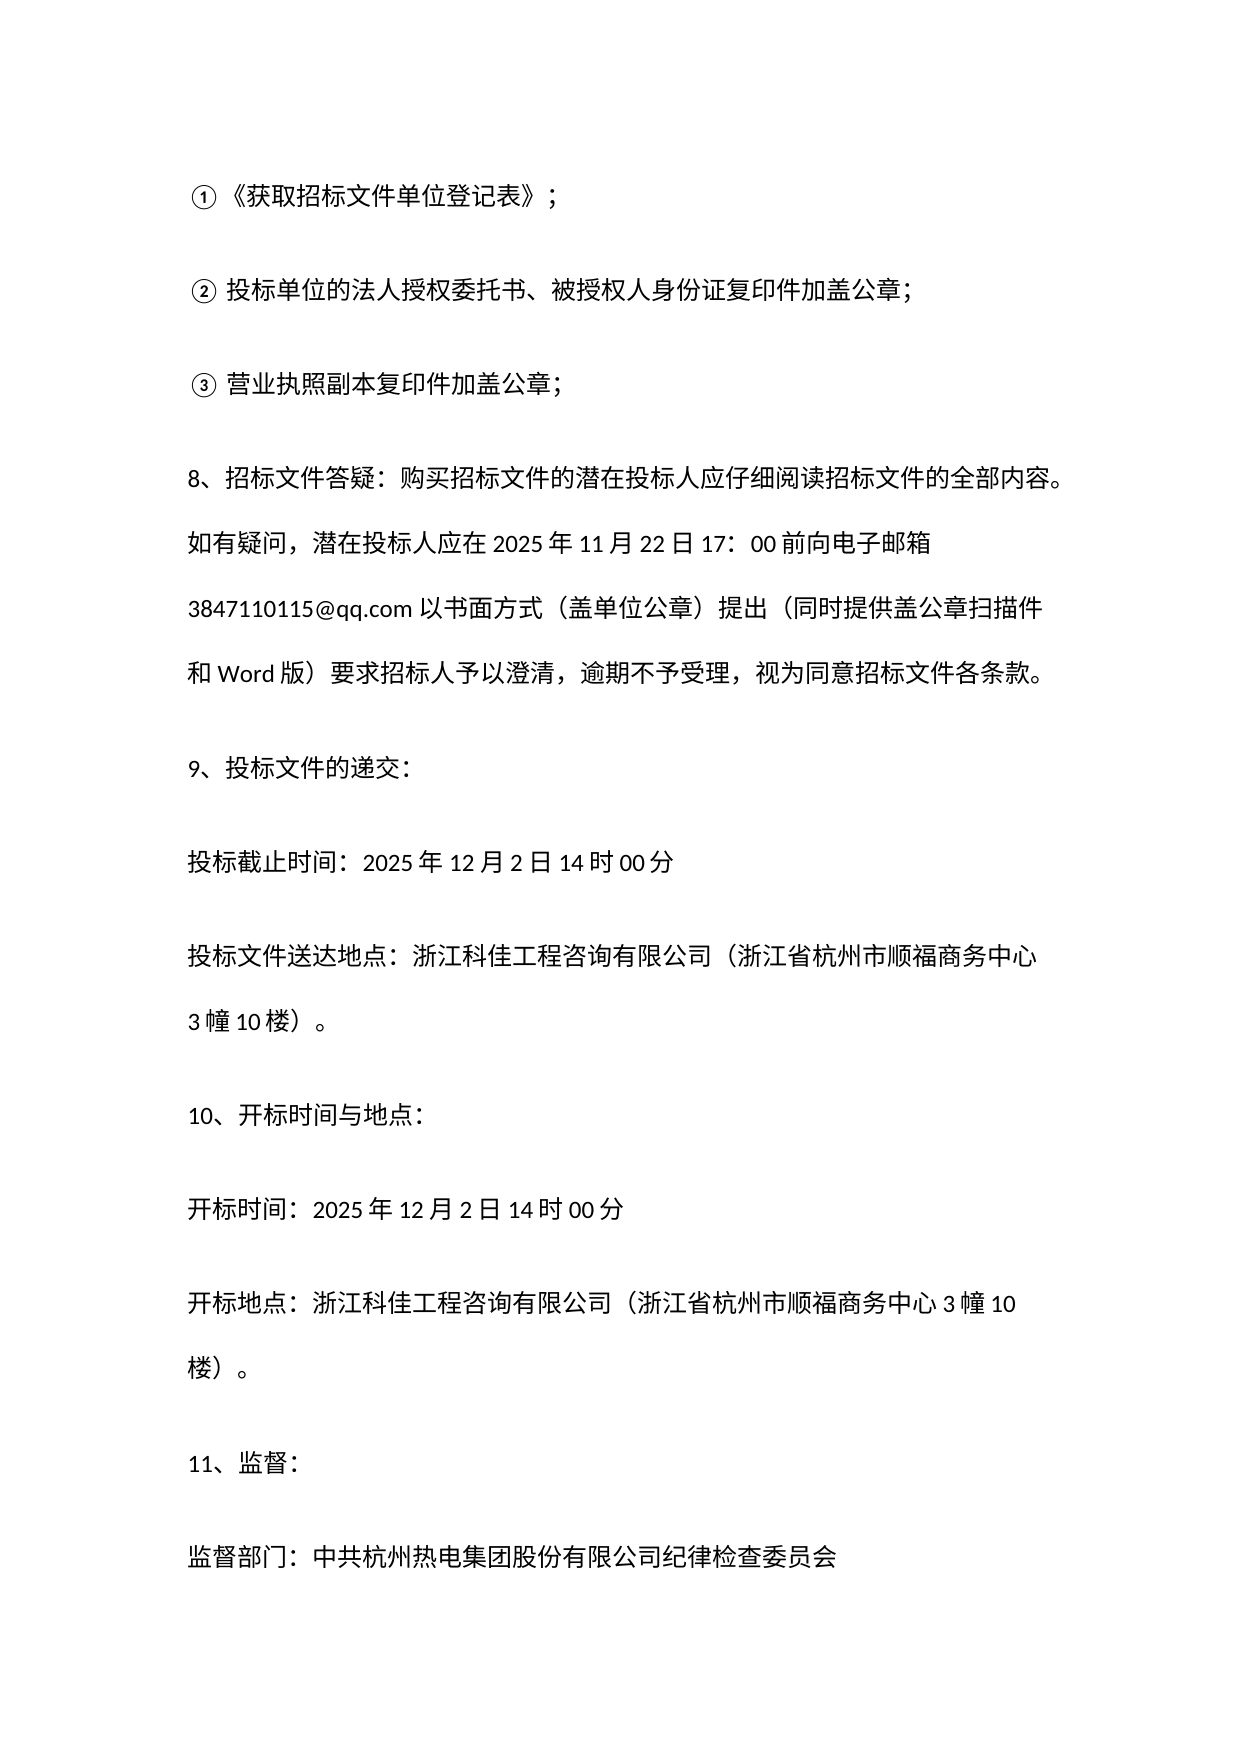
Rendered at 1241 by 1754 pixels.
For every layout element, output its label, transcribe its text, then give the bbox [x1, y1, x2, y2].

text 开标时间：2025年12 月2 日14 时00分 [187, 1175, 1053, 1240]
text ③营业执照副本复印件加盖公章； [187, 350, 1053, 415]
text 9、投标文件的递交： [187, 734, 1053, 799]
text 监督部门：中共杭州热电集团股份有限公司纪律检查委员会 [187, 1523, 1053, 1588]
text 开标地点：浙江科佳工程咨询有限公司（浙江省杭州市顺福商务中心3幢10楼）。 [187, 1269, 1053, 1399]
text 投标文件送达地点：浙江科佳工程咨询有限公司（浙江省杭州市顺福商务中心3幢10楼）。 [187, 922, 1053, 1052]
text ①《获取招标文件单位登记表》； [187, 162, 1053, 227]
text 11、监督： [187, 1429, 1053, 1494]
text 8、招标文件答疑：购买招标文件的潜在投标人应仔细阅读招标文件的全部内容。如有疑问，潜在投标人应在2025年11 月22 日17：00前向电子邮箱3847110115@qq.com以书面方式（盖单位公章）提出（同时提供盖公章扫描件和Word版）要求招标人予以澄清，逾期不予受理，视为同意招标文件各条款。 [187, 444, 1053, 704]
text 10、开标时间与地点： [187, 1081, 1053, 1146]
text 投标截止时间：2025年 12 月2 日14 时00分 [187, 828, 1053, 893]
text ②投标单位的法人授权委托书、被授权人身份证复印件加盖公章； [187, 256, 1053, 321]
